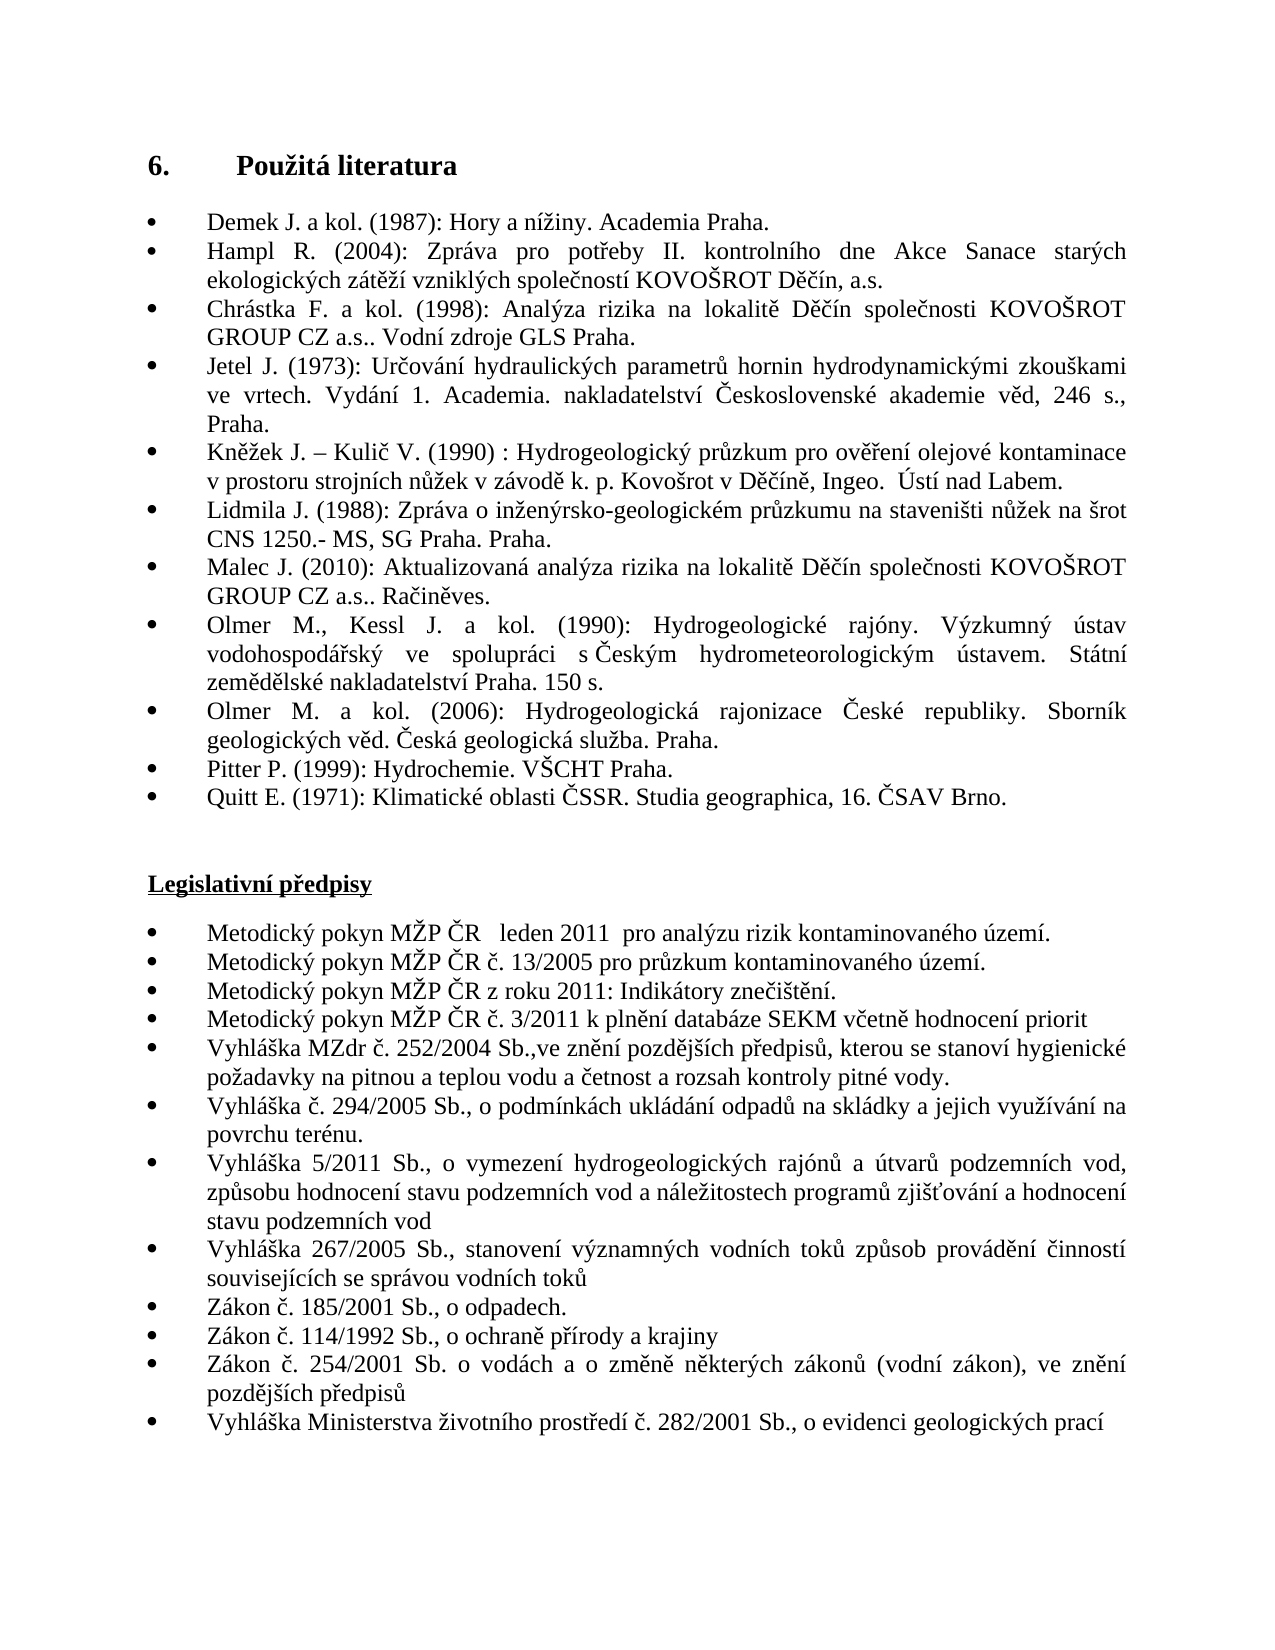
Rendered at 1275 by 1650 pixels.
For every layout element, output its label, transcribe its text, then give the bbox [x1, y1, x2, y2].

list Zákon č. 254/2001 Sb. o vodách a o změně některých zákonů (vodní zákon), ve znění pozdějších předpisů [148, 1349, 1127, 1407]
list Olmer M., Kessl J. a kol. (1990): Hydrogeologické rajóny. Výzkumný ústav vodohospodářský ve spolupráci s Českým hydrometeorologickým ústavem. Státní zemědělské nakladatelství Praha. 150 s. [148, 610, 1127, 696]
list Vyhláška MZdr č. 252/2004 Sb.,ve znění pozdějších předpisů, kterou se stanoví hygienické požadavky na pitnou a teplou vodu a četnost a rozsah kontroly pitné vody. [148, 1033, 1127, 1091]
list Hampl R. (2004): Zpráva pro potřeby II. kontrolního dne Akce Sanace starých ekologických zátěží vzniklých společností KOVOŠROT Děčín, a.s. [148, 236, 1127, 294]
list Zákon č. 185/2001 Sb., o odpadech. [148, 1292, 1127, 1321]
list Vyhláška 5/2011 Sb., o vymezení hydrogeologických rajónů a útvarů podzemních vod, způsobu hodnocení stavu podzemních vod a náležitostech programů zjišťování a hodnocení stavu podzemních vod [148, 1148, 1127, 1234]
list Olmer M. a kol. (2006): Hydrogeologická rajonizace České republiky. Sborník geologických věd. Česká geologická služba. Praha. [148, 696, 1127, 754]
text Použitá literatura [148, 148, 1127, 181]
list Demek J. a kol. (1987): Hory a nížiny. Academia Praha. [148, 207, 1127, 236]
list Vyhláška č. 294/2005 Sb., o podmínkách ukládání odpadů na skládky a jejich využívání na povrchu terénu. [148, 1091, 1127, 1148]
list Metodický pokyn MŽP ČR z roku 2011: Indikátory znečištění. [148, 976, 1127, 1004]
list Vyhláška 267/2005 Sb., stanovení významných vodních toků způsob provádění činností souvisejících se správou vodních toků [148, 1234, 1127, 1292]
text Legislativní předpisy [148, 869, 1127, 897]
list Quitt E. (1971): Klimatické oblasti ČSSR. Studia geographica, 16. ČSAV Brno. [148, 782, 1127, 811]
list Malec J. (2010): Aktualizovaná analýza rizika na lokalitě Děčín společnosti KOVOŠROT GROUP CZ a.s.. Račiněves. [148, 552, 1127, 610]
list Metodický pokyn MŽP ČR č. 3/2011 k plnění databáze SEKM včetně hodnocení priorit [148, 1004, 1127, 1033]
list Jetel J. (1973): Určování hydraulických parametrů hornin hydrodynamickými zkouškami ve vrtech. Vydání 1. Academia. nakladatelství Československé akademie věd, 246 s., Praha. [148, 351, 1127, 437]
list Metodický pokyn MŽP ČR č. 13/2005 pro průzkum kontaminovaného území. [148, 947, 1127, 976]
list Pitter P. (1999): Hydrochemie. VŠCHT Praha. [148, 754, 1127, 782]
list Zákon č. 114/1992 Sb., o ochraně přírody a krajiny [148, 1321, 1127, 1349]
list Metodický pokyn MŽP ČR leden 2011 pro analýzu rizik kontaminovaného území. [148, 918, 1127, 947]
list Lidmila J. (1988): Zpráva o inženýrsko-geologickém průzkumu na staveništi nůžek na šrot CNS 1250.- MS, SG Praha. Praha. [148, 495, 1127, 552]
list Kněžek J. – Kulič V. (1990) : Hydrogeologický průzkum pro ověření olejové kontaminace v prostoru strojních nůžek v závodě k. p. Kovošrot v Děčíně, Ingeo. Ústí nad Labem. [148, 437, 1127, 495]
list Chrástka F. a kol. (1998): Analýza rizika na lokalitě Děčín společnosti KOVOŠROT GROUP CZ a.s.. Vodní zdroje GLS Praha. [148, 294, 1127, 351]
list Vyhláška Ministerstva životního prostředí č. 282/2001 Sb., o evidenci geologických prací [148, 1407, 1127, 1436]
